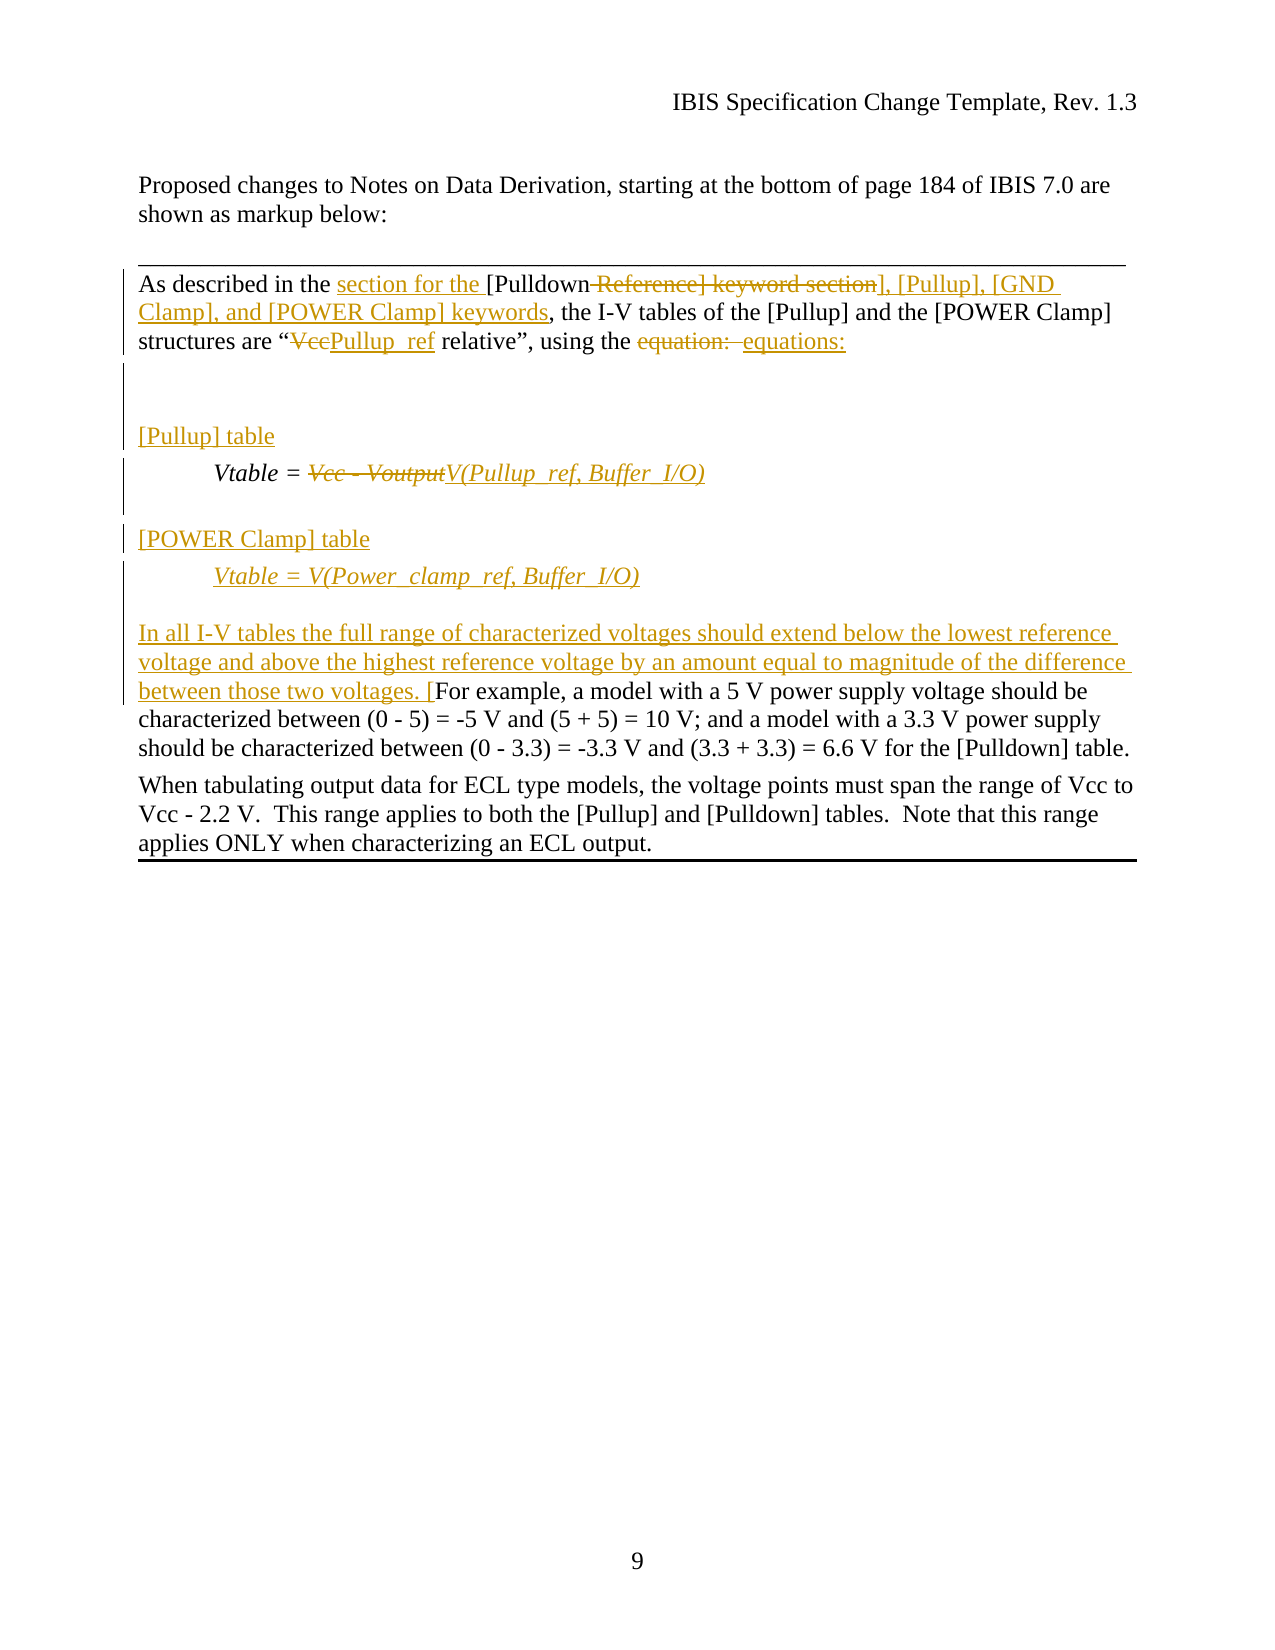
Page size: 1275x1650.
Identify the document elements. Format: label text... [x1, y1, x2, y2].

text For example, a model with a 5 V power supply voltage should be characterized between (0 - 5) = -5 V and (5 + 5) = 10 V; and a model with a 3.3 V power supply should be characterized between (0 - 3.3) = -3.3 V and (3.3 + 3.3) = 6.6 V for the [Pulldown] table. [138, 618, 1137, 762]
text When tabulating output data for ECL type models, the voltage points must span the range of Vcc to Vcc - 2.2 V. This range applies to both the [Pullup] and [Pulldown] tables. Note that this range applies ONLY when characterizing an ECL output. [138, 770, 1137, 859]
text As described in the [Pulldown, the I-V tables of the [Pullup] and the [POWER Clamp] structures are “ relative”, using the [138, 269, 1137, 355]
text Vtable = [138, 458, 1137, 487]
text Proposed changes to Notes on Data Derivation, starting at the bottom of page 184 of IBIS 7.0 are shown as markup below: [138, 170, 1137, 227]
text _______________________________________________________________________________ [138, 240, 1137, 269]
